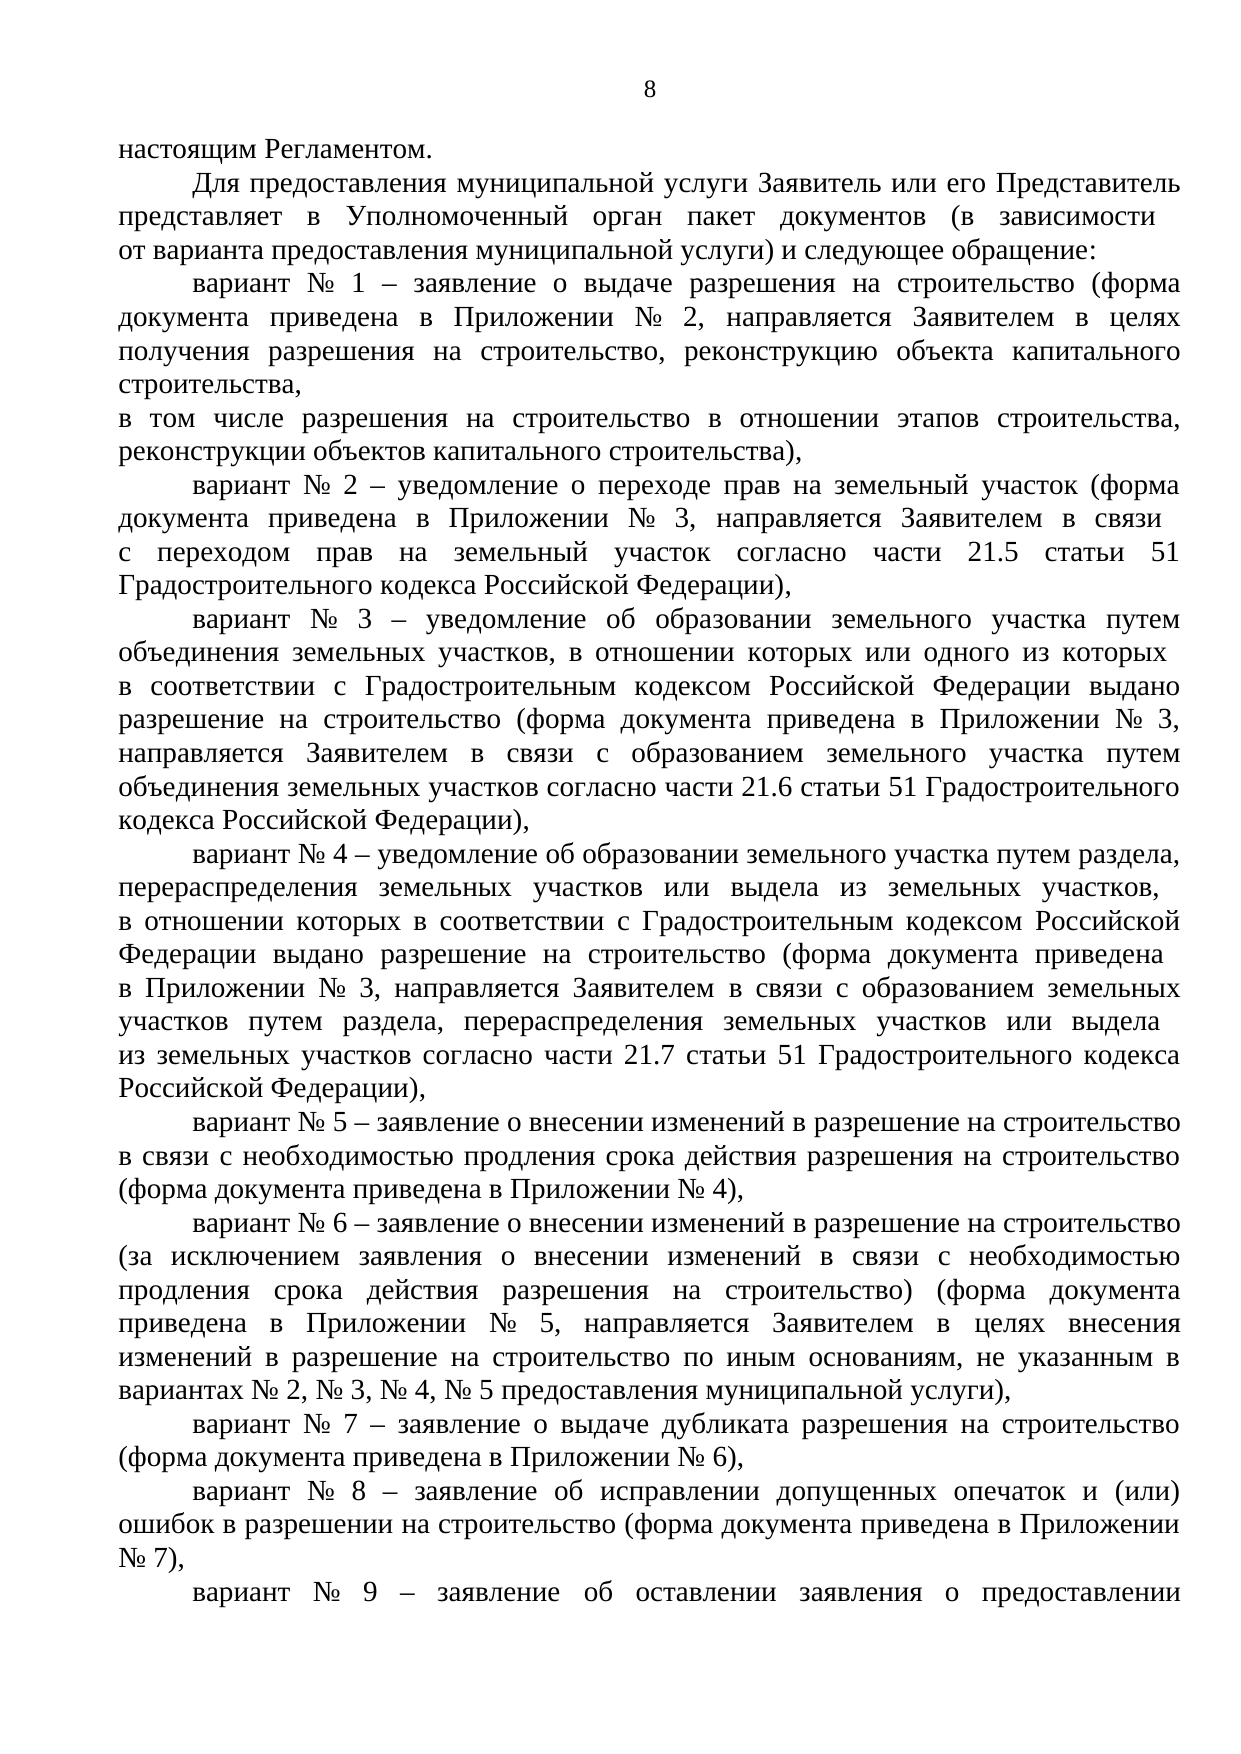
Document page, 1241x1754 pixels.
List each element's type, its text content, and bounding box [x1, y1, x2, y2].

text вариант № 6 – заявление о внесении изменений в разрешение на строительство (за исключением заявления о внесении изменений в связи с необходимостью продления срока действия разрешения на строительство) (форма документа приведена в Приложении № 5, направляется Заявителем в целях внесения изменений в разрешение на строительство по иным основаниям, не указанным в вариантах № 2, № 3, № 4, № 5 предоставления муниципальной услуги), [118, 1205, 1181, 1406]
text вариант № 8 – заявление об исправлении допущенных опечаток и (или) ошибок в разрешении на строительство (форма документа приведена в Приложении № 7), [118, 1473, 1181, 1574]
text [118, 131, 1181, 165]
list вариант № 1 – заявление о выдаче разрешения на строительство (форма документа приведена в Приложении № 2, направляется Заявителем в целях получения разрешения на строительство, реконструкцию объекта капитального строительства, в том числе разрешения на строительство в отношении этапов строительства, реконструкции объектов капитального строительства), [118, 266, 1181, 467]
text вариант № 2 – уведомление о переходе прав на земельный участок (форма документа приведена в Приложении № 3, направляется Заявителем в связи с переходом прав на земельный участок согласно части 21.5 статьи 51 Градостроительного кодекса Российской Федерации), [118, 467, 1181, 601]
list Для предоставления муниципальной услуги Заявитель или его Представитель представляет в Уполномоченный орган пакет документов (в зависимости от варианта предоставления муниципальной услуги) и следующее обращение: [118, 165, 1181, 266]
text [118, 1574, 1181, 1607]
text вариант № 7 – заявление о выдаче дубликата разрешения на строительство (форма документа приведена в Приложении № 6), [118, 1406, 1181, 1473]
text вариант № 3 – уведомление об образовании земельного участка путем объединения земельных участков, в отношении которых или одного из которых в соответствии с Градостроительным кодексом Российской Федерации выдано разрешение на строительство (форма документа приведена в Приложении № 3, направляется Заявителем в связи с образованием земельного участка путем объединения земельных участков согласно части 21.6 статьи 51 Градостроительного кодекса Российской Федерации), [118, 601, 1181, 836]
list вариант № 4 – уведомление об образовании земельного участка путем раздела, перераспределения земельных участков или выдела из земельных участков, в отношении которых в соответствии с Градостроительным кодексом Российской Федерации выдано разрешение на строительство (форма документа приведена в Приложении № 3, направляется Заявителем в связи с образованием земельных участков путем раздела, перераспределения земельных участков или выдела из земельных участков согласно части 21.7 статьи 51 Градостроительного кодекса Российской Федерации), [118, 836, 1181, 1104]
text вариант № 5 – заявление о внесении изменений в разрешение на строительство в связи с необходимостью продления срока действия разрешения на строительство (форма документа приведена в Приложении № 4), [118, 1104, 1181, 1205]
